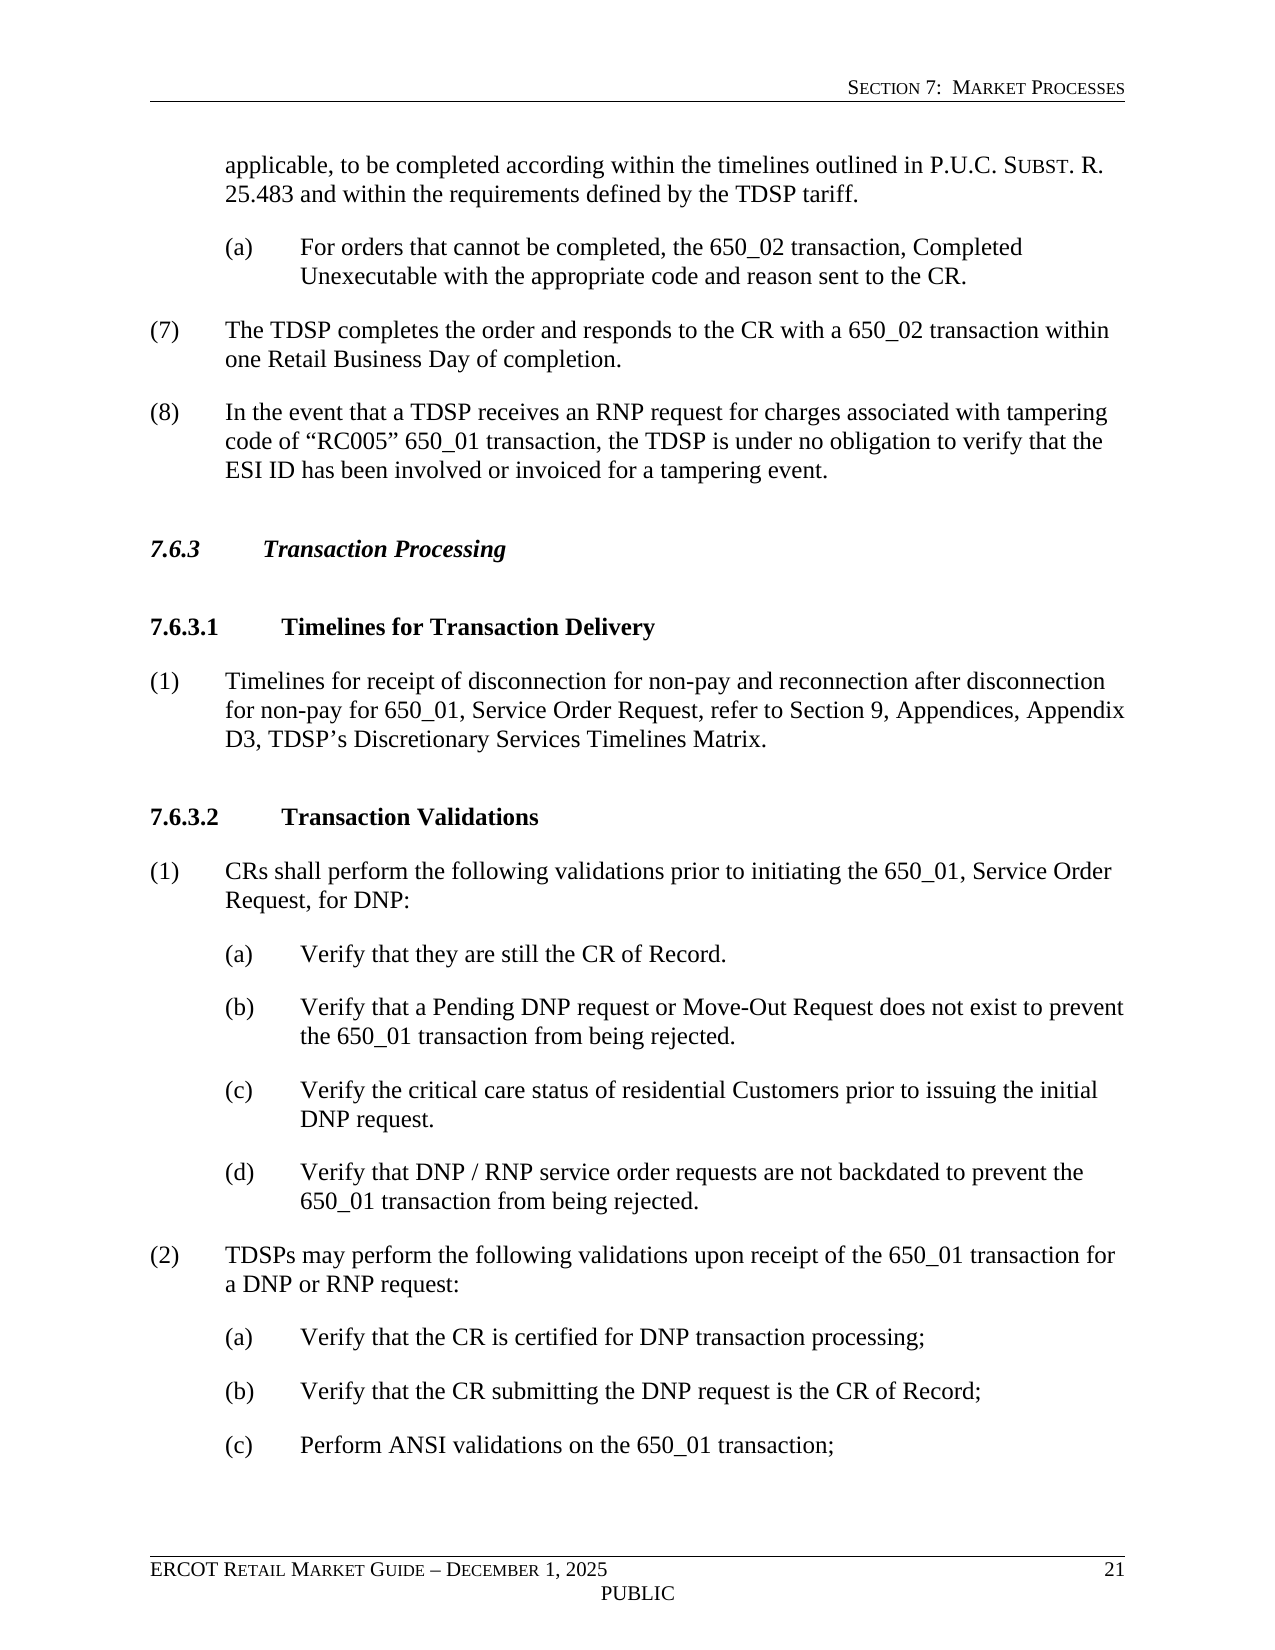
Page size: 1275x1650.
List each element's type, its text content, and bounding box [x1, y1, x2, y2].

text (1) Timelines for receipt of disconnection for non-pay and reconnection after disconnection for non-pay for 650_01, Service Order Request, refer to Section 9, Appendices, Appendix D3, TDSP’s Discretionary Services Timelines Matrix. [150, 666, 1125, 752]
list (c) Perform ANSI validations on the 650_01 transaction; [225, 1430, 1125, 1459]
list (a) Verify that they are still the CR of Record. [225, 939, 1125, 967]
list (b) Verify that the CR submitting the DNP request is the CR of Record; [225, 1376, 1125, 1405]
text (8) In the event that a TDSP receives an RNP request for charges associated with tampering code of “RC005” 650_01 transaction, the TDSP is under no obligation to verify that the ESI ID has been involved or invoiced for a tampering event. [150, 397, 1125, 484]
list (a) For orders that cannot be completed, the 650_02 transaction, Completed Unexecutable with the appropriate code and reason sent to the CR. [225, 232, 1125, 290]
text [150, 150, 1125, 207]
list (d) Verify that DNP / RNP service order requests are not backdated to prevent the 650_01 transaction from being rejected. [225, 1157, 1125, 1215]
text 7.6.3 Transaction Processing [150, 534, 1125, 562]
list (2) TDSPs may perform the following validations upon receipt of the 650_01 transaction for a DNP or RNP request: [150, 1240, 1125, 1297]
list (1) CRs shall perform the following validations prior to initiating the 650_01, Service Order Request, for DNP: [150, 856, 1125, 914]
list (b) Verify that a Pending DNP request or Move-Out Request does not exist to prevent the 650_01 transaction from being rejected. [225, 992, 1125, 1050]
text (7) The TDSP completes the order and responds to the CR with a 650_02 transaction within one Retail Business Day of completion. [150, 315, 1125, 372]
text 7.6.3.1 Timelines for Transaction Delivery [150, 612, 1125, 641]
list (a) Verify that the CR is certified for DNP transaction processing; [225, 1322, 1125, 1351]
text 7.6.3.2 Transaction Validations [150, 802, 1125, 831]
list (c) Verify the critical care status of residential Customers prior to issuing the initial DNP request. [225, 1075, 1125, 1132]
